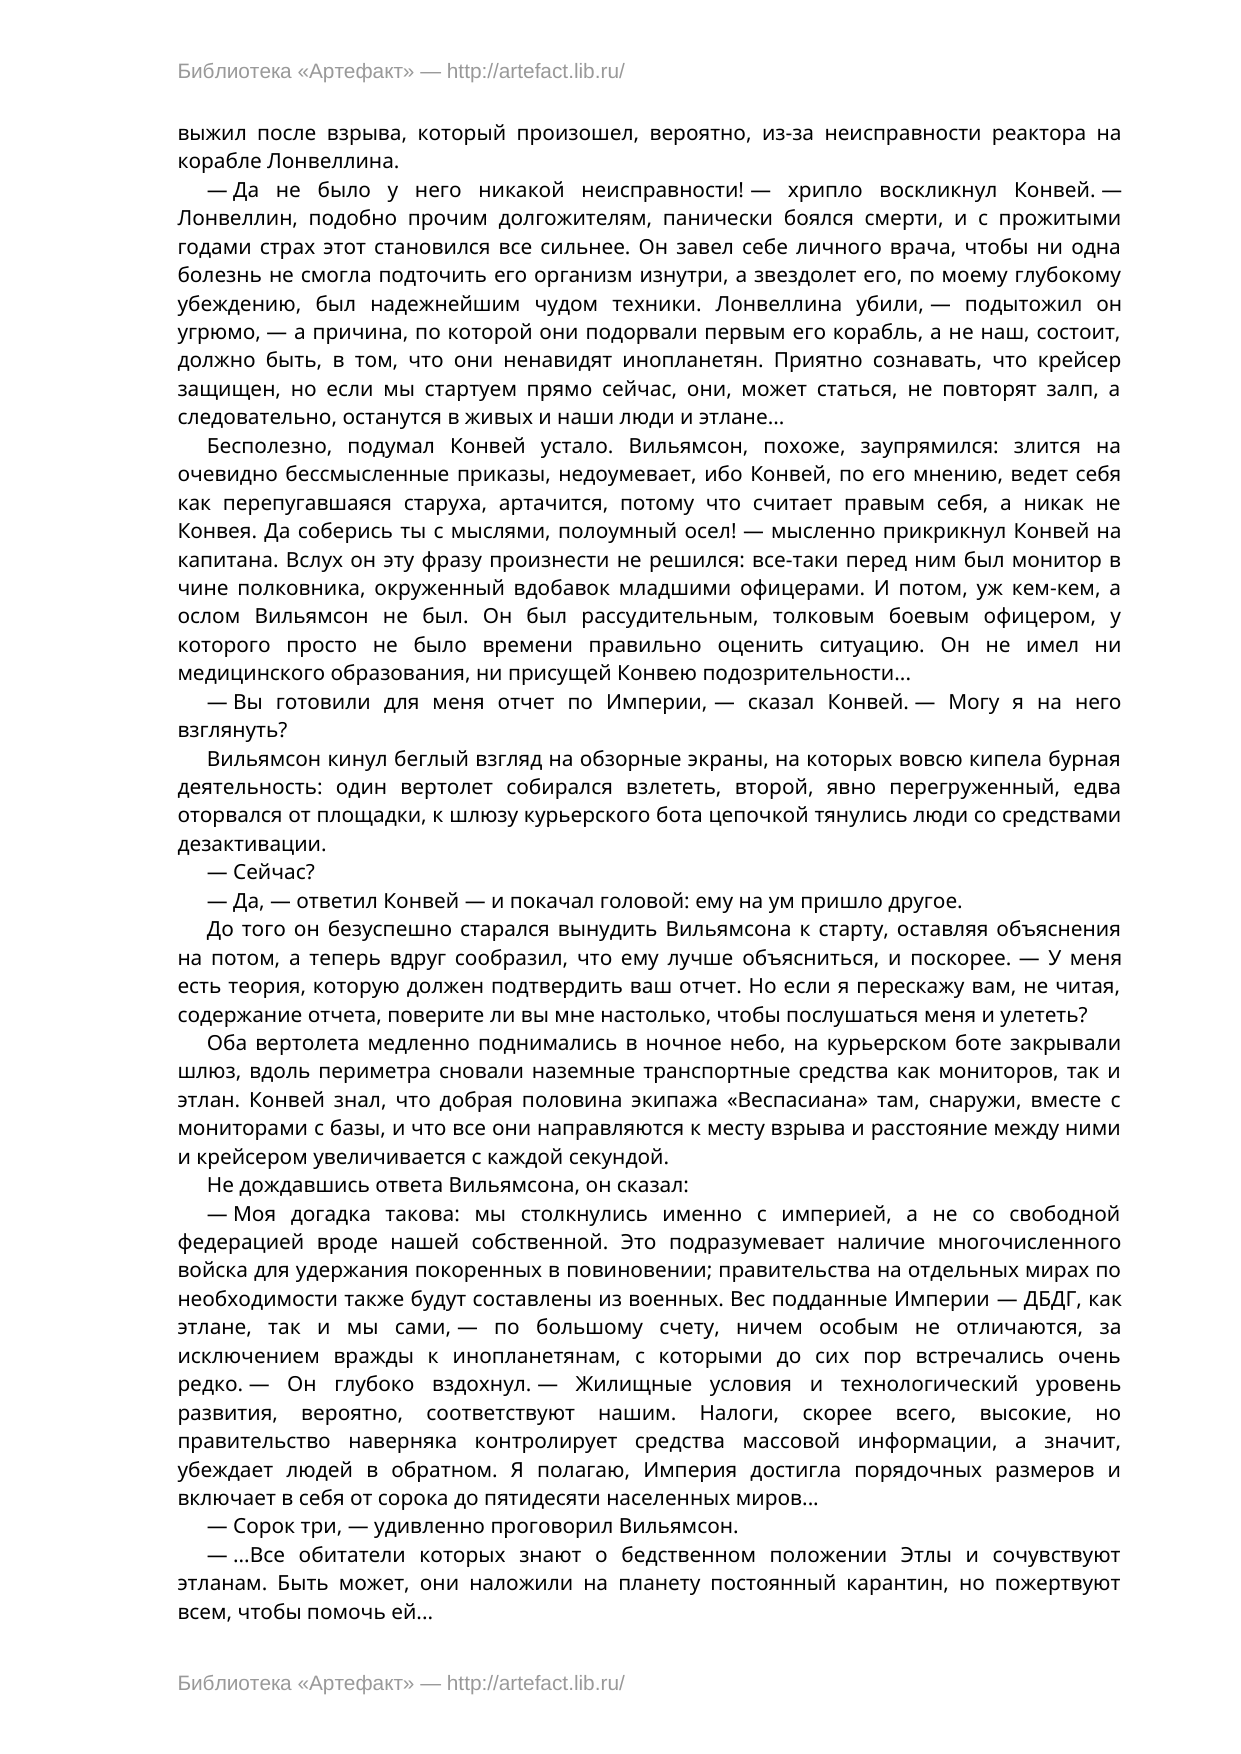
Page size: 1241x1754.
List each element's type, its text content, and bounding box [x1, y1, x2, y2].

text Бесполезно, подумал Конвей устало. Вильямсон, похоже, заупрямился: злится на очевидно бессмысленные приказы, недоумевает, ибо Конвей, по его мнению, ведет себя как перепугавшаяся старуха, артачится, потому что считает правым себя, а никак не Конвея. Да соберись ты с мыслями, полоумный осел! — мысленно прикрикнул Конвей на капитана. Вслух он эту фразу произнести не решился: все-таки перед ним был монитор в чине полковника, окруженный вдобавок младшими офицерами. И потом, уж кем-кем, а ослом Вильямсон не был. Он был рассудительным, толковым боевым офицером, у которого просто не было времени правильно оценить ситуацию. Он не имел ни медицинского образования, ни присущей Конвею подозрительности... [177, 431, 1122, 687]
text Не дождавшись ответа Вильямсона, он сказал: [177, 1170, 1122, 1199]
text — ...Все обитатели которых знают о бедственном положении Этлы и сочувствуют этланам. Быть может, они наложили на планету постоянный карантин, но пожертвуют всем, чтобы помочь ей... [177, 1540, 1122, 1625]
text До того он безуспешно старался вынудить Вильямсона к старту, оставляя объяснения на потом, а теперь вдруг сообразил, что ему лучше объясниться, и поскорее. — У меня есть теория, которую должен подтвердить ваш отчет. Но если я перескажу вам, не читая, содержание отчета, поверите ли вы мне настолько, чтобы послушаться меня и улететь? [177, 914, 1122, 1028]
text — Да, — ответил Конвей — и покачал головой: ему на ум пришло другое. [177, 886, 1122, 914]
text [177, 118, 1122, 175]
text — Вы готовили для меня отчет по Империи, — сказал Конвей. — Могу я на него взглянуть? [177, 687, 1122, 744]
text — Сорок три, — удивленно проговорил Вильямсон. [177, 1512, 1122, 1540]
text Оба вертолета медленно поднимались в ночное небо, на курьерском боте закрывали шлюз, вдоль периметра сновали наземные транспортные средства как мониторов, так и этлан. Конвей знал, что добрая половина экипажа «Веспасиана» там, снаружи, вместе с мониторами с базы, и что все они направляются к месту взрыва и расстояние между ними и крейсером увеличивается с каждой секундой. [177, 1028, 1122, 1170]
text Вильямсон кинул беглый взгляд на обзорные экраны, на которых вовсю кипела бурная деятельность: один вертолет собирался взлететь, второй, явно перегруженный, едва оторвался от площадки, к шлюзу курьерского бота цепочкой тянулись люди со средствами дезактивации. [177, 744, 1122, 857]
text — Да не было у него никакой неисправности! — хрипло воскликнул Конвей. — Лонвеллин, подобно прочим долгожителям, панически боялся смерти, и с прожитыми годами страх этот становился все сильнее. Он завел себе личного врача, чтобы ни одна болезнь не смогла подточить его организм изнутри, а звездолет его, по моему глубокому убеждению, был надежнейшим чудом техники. Лонвеллина убили, — подытожил он угрюмо, — а причина, по которой они подорвали первым его корабль, а не наш, состоит, должно быть, в том, что они ненавидят инопланетян. Приятно сознавать, что крейсер защищен, но если мы стартуем прямо сейчас, они, может статься, не повторят залп, а следовательно, останутся в живых и наши люди и этлане... [177, 175, 1122, 431]
text — Сейчас? [177, 857, 1122, 886]
text — Моя догадка такова: мы столкнулись именно с империей, а не со свободной федерацией вроде нашей собственной. Это подразумевает наличие многочисленного войска для удержания покоренных в повиновении; правительства на отдельных мирах по необходимости также будут составлены из военных. Вес подданные Империи — ДБДГ, как этлане, так и мы сами, — по большому счету, ничем особым не отличаются, за исключением вражды к инопланетянам, с которыми до сих пор встречались очень редко. — Он глубоко вздохнул. — Жилищные условия и технологический уровень развития, вероятно, соответствуют нашим. Налоги, скорее всего, высокие, но правительство наверняка контролирует средства массовой информации, а значит, убеждает людей в обратном. Я полагаю, Империя достигла порядочных размеров и включает в себя от сорока до пятидесяти населенных миров... [177, 1199, 1122, 1512]
